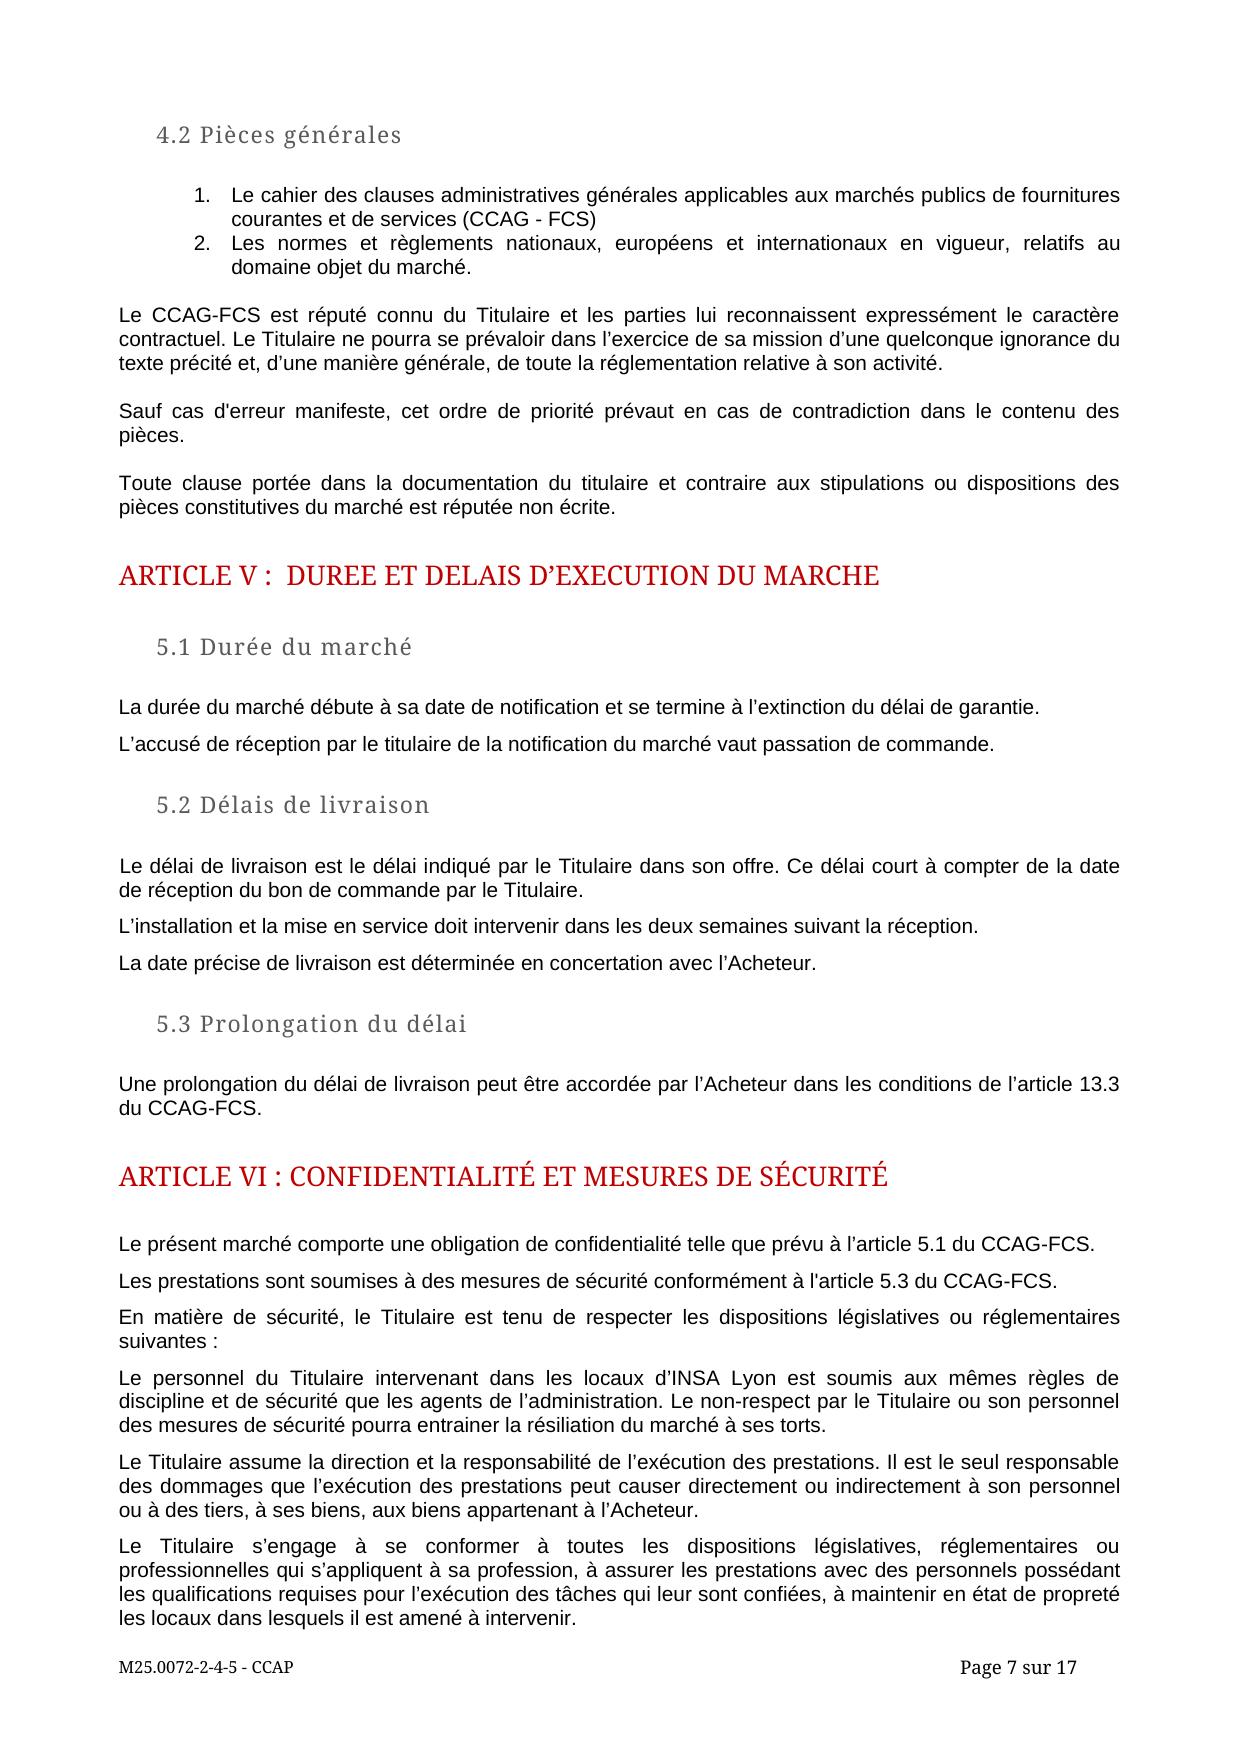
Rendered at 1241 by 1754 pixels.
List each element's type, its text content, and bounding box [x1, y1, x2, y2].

text Le Titulaire assume la direction et la responsabilité de l’exécution des prestations. Il est le seul responsable des dommages que l’exécution des prestations peut causer directement ou indirectement à son personnel ou à des tiers, à ses biens, aux biens appartenant à l’Acheteur. [118, 1450, 1121, 1522]
subtitle 4.2 Pièces générales [156, 119, 1121, 150]
text La durée du marché débute à sa date de notification et se termine à l’extinction du délai de garantie. [118, 695, 1121, 719]
subtitle 5.1 Durée du marché [156, 631, 1121, 662]
text Le délai de livraison est le délai indiqué par le Titulaire dans son offre. Ce délai court à compter de la date de réception du bon de commande par le Titulaire. [119, 853, 1121, 901]
text Le présent marché comporte une obligation de confidentialité telle que prévu à l’article 5.1 du CCAG-FCS. [118, 1232, 1121, 1256]
text En matière de sécurité, le Titulaire est tenu de respecter les dispositions législatives ou réglementaires suivantes : [118, 1305, 1121, 1353]
list Le CCAG-FCS est réputé connu du Titulaire et les parties lui reconnaissent expressément le caractère contractuel. Le Titulaire ne pourra se prévaloir dans l’exercice de sa mission d’une quelconque ignorance du texte précité et, d’une manière générale, de toute la réglementation relative à son activité. [119, 303, 1121, 375]
list Toute clause portée dans la documentation du titulaire et contraire aux stipulations ou dispositions des pièces constitutives du marché est réputée non écrite. [119, 471, 1121, 519]
text La date précise de livraison est déterminée en concertation avec l’Acheteur. [118, 950, 1121, 974]
text Le personnel du Titulaire intervenant dans les locaux d’INSA Lyon est soumis aux mêmes règles de discipline et de sécurité que les agents de l’administration. Le non-respect par le Titulaire ou son personnel des mesures de sécurité pourra entrainer la résiliation du marché à ses torts. [118, 1365, 1121, 1437]
subtitle 5.3 Prolongation du délai [156, 1008, 1121, 1039]
subtitle DUREE ET DELAIS D’EXECUTION DU MARCHE [119, 556, 1121, 593]
text Une prolongation du délai de livraison peut être accordée par l’Acheteur dans les conditions de l’article 13.3 du CCAG-FCS. [118, 1072, 1121, 1120]
text Les prestations sont soumises à des mesures de sécurité conformément à l'article 5.3 du CCAG-FCS. [118, 1268, 1121, 1292]
subtitle 5.2 Délais de livraison [156, 789, 1121, 820]
list Sauf cas d'erreur manifeste, cet ordre de priorité prévaut en cas de contradiction dans le contenu des pièces. [119, 399, 1121, 447]
text L’installation et la mise en service doit intervenir dans les deux semaines suivant la réception. [118, 914, 1121, 938]
text Le Titulaire s’engage à se conformer à toutes les dispositions législatives, réglementaires ou professionnelles qui s’appliquent à sa profession, à assurer les prestations avec des personnels possédant les qualifications requises pour l’exécution des tâches qui leur sont confiées, à maintenir en état de propreté les locaux dans lesquels il est amené à intervenir. [118, 1534, 1121, 1630]
text L’accusé de réception par le titulaire de la notification du marché vaut passation de commande. [118, 732, 1121, 756]
list Le cahier des clauses administratives générales applicables aux marchés publics de fournitures courantes et de services (CCAG - FCS) [193, 183, 1121, 231]
list Les normes et règlements nationaux, européens et internationaux en vigueur, relatifs au domaine objet du marché. [193, 231, 1121, 279]
subtitle Confidentialité et mesures de sécurité [119, 1158, 1121, 1194]
